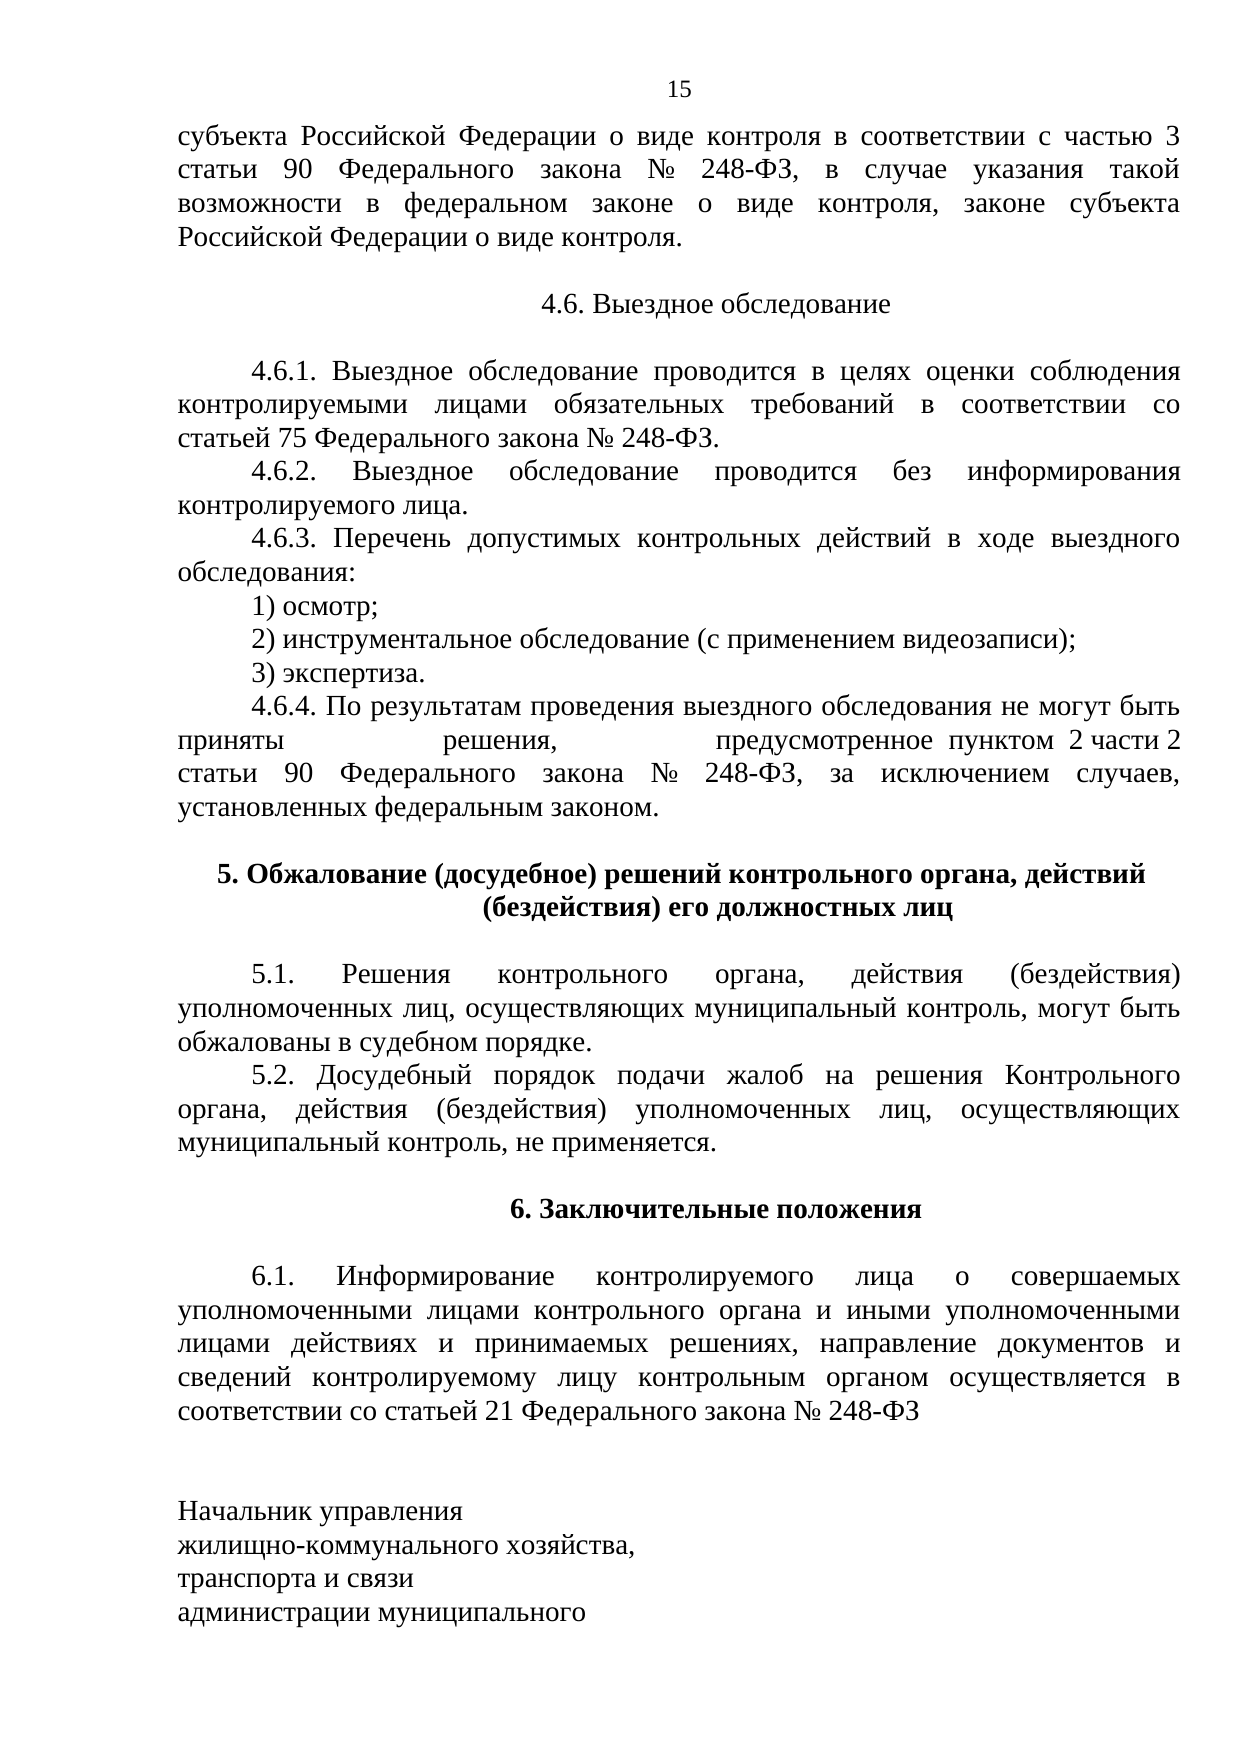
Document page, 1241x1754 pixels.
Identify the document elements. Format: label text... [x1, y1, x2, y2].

text 6.1. Информирование контролируемого лица о совершаемых уполномоченными лицами контрольного органа и иными уполномоченными лицами действиях и принимаемых решениях, направление документов и сведений контролируемому лицу контрольным органом осуществляется в соответствии со статьей 21 Федерального закона № 248-ФЗ [177, 1258, 1181, 1426]
text 2) инструментальное обследование (с применением видеозаписи); [177, 621, 1181, 655]
text администрации муниципального [177, 1594, 1181, 1627]
text транспорта и связи [177, 1560, 1181, 1594]
text жилищно-коммунального хозяйства, [177, 1527, 1181, 1560]
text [177, 118, 1181, 252]
text 4.6.4. По результатам проведения выездного обследования не могут быть приняты решения, предусмотренное пунктом 2 части 2 статьи 90 Федерального закона № 248-ФЗ, за исключением случаев, установленных федеральным законом. [177, 688, 1181, 822]
text 4.6.3. Перечень допустимых контрольных действий в ходе выездного обследования: [177, 521, 1181, 588]
text 4.6.1. Выездное обследование проводится в целях оценки соблюдения контролируемыми лицами обязательных требований в соответствии со статьей 75 Федерального закона № 248-ФЗ. [177, 353, 1181, 453]
text 4.6. Выездное обследование [177, 286, 1181, 319]
text 3) экспертиза. [177, 655, 1181, 688]
list 5. Обжалование (досудебное) решений контрольного органа, действий (бездействия) его должностных лиц [177, 856, 1186, 923]
text 1) осмотр; [177, 588, 1181, 621]
text 5.2. Досудебный порядок подачи жалоб на решения Контрольного органа, действия (бездействия) уполномоченных лиц, осуществляющих муниципальный контроль, не применяется. [177, 1057, 1181, 1158]
text 4.6.2. Выездное обследование проводится без информирования контролируемого лица. [177, 453, 1181, 521]
text 6. Заключительные положения [177, 1191, 1181, 1225]
text 5.1. Решения контрольного органа, действия (бездействия) уполномоченных лиц, осуществляющих муниципальный контроль, могут быть обжалованы в судебном порядке. [177, 957, 1181, 1057]
text Начальник управления [177, 1493, 1181, 1527]
